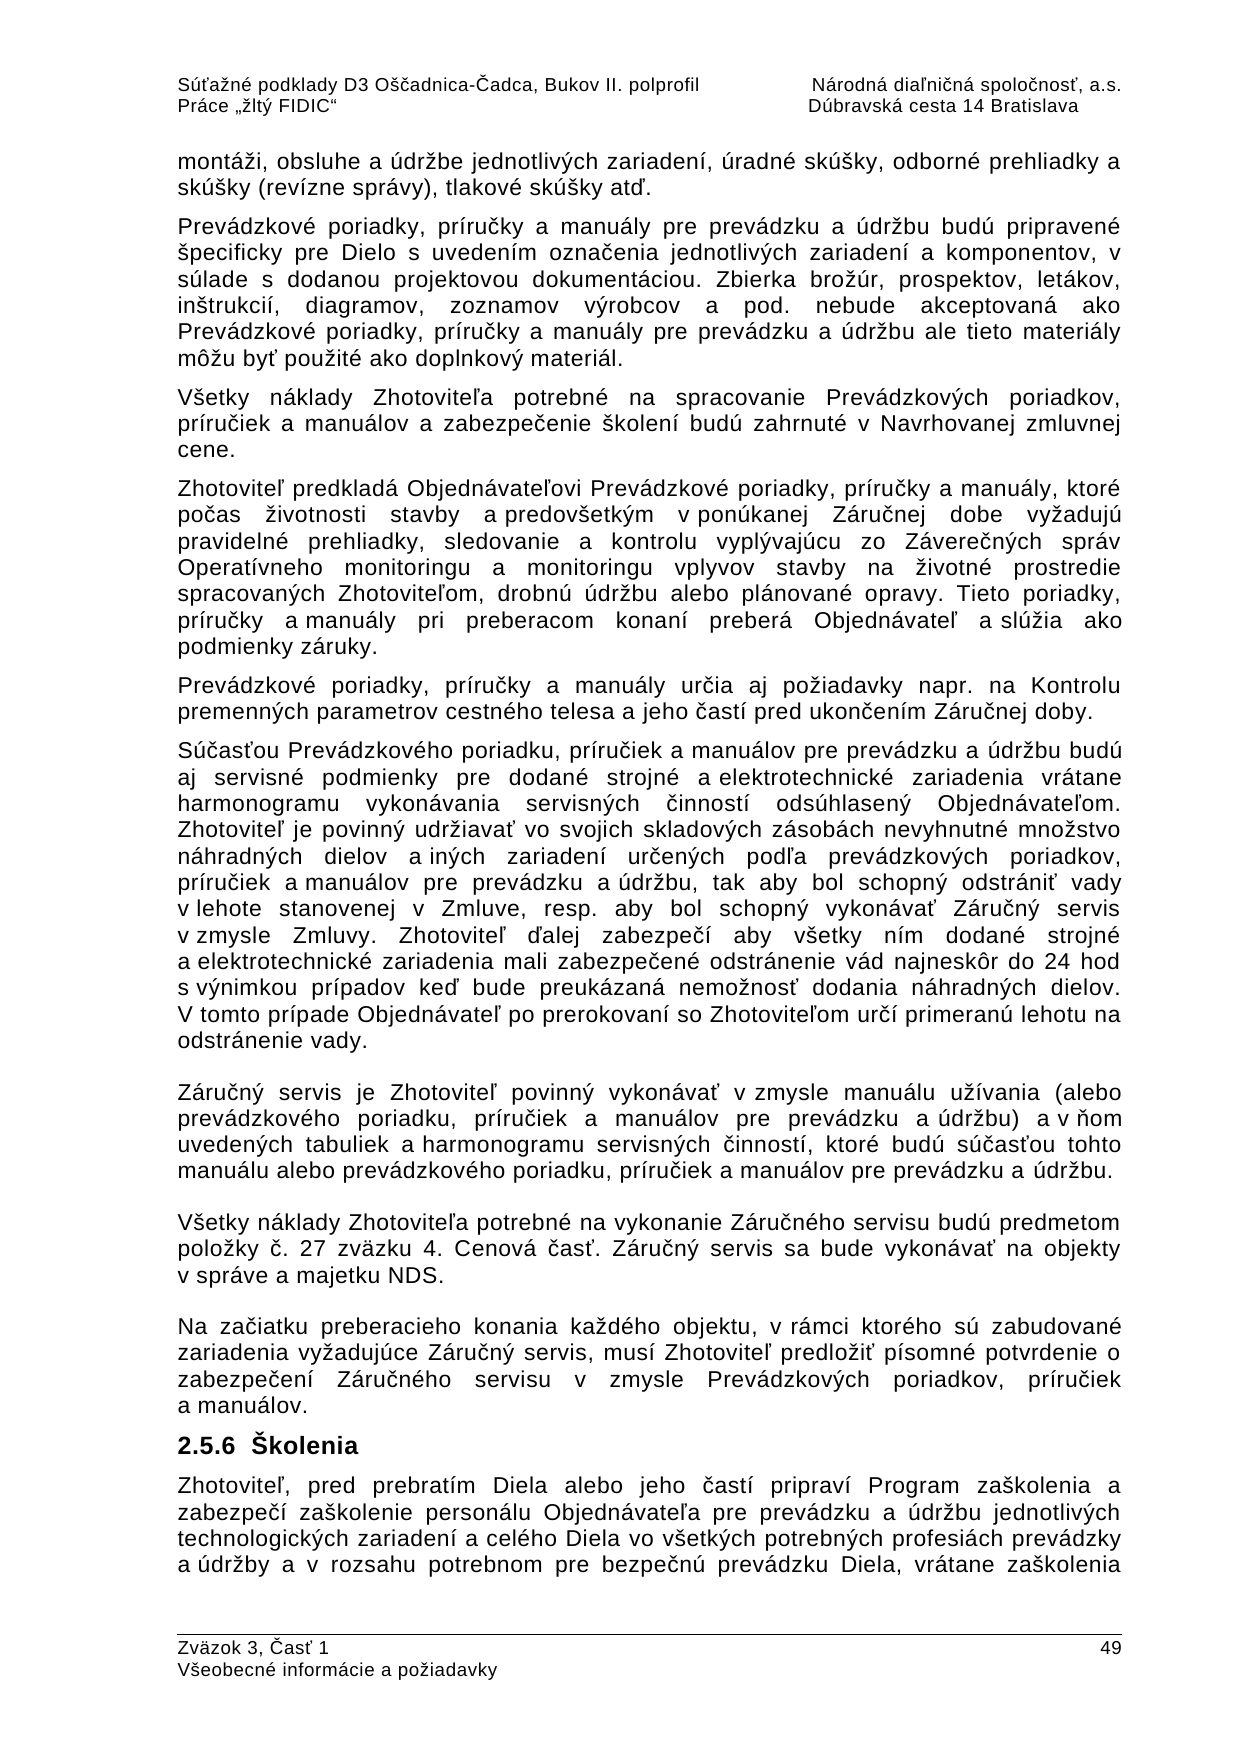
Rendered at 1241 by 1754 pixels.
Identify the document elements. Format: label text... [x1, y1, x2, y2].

text Prevádzkové poriadky, príručky a manuály určia aj požiadavky napr. na Kontrolu premenných parametrov cestného telesa a jeho častí pred ukončením Záručnej doby. [177, 672, 1122, 725]
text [177, 1472, 1122, 1577]
text Všetky náklady Zhotoviteľa potrebné na spracovanie Prevádzkových poriadkov, príručiek a manuálov a zabezpečenie školení budú zahrnuté v Navrhovanej zmluvnej cene. [177, 383, 1122, 462]
text Na začiatku preberacieho konania každého objektu, v rámci ktorého sú zabudované zariadenia vyžadujúce Záručný servis, musí Zhotoviteľ predložiť písomné potvrdenie o zabezpečení Záručného servisu v zmysle Prevádzkových poriadkov, príručiek a manuálov. [177, 1313, 1122, 1418]
text Zhotoviteľ predkladá Objednávateľovi Prevádzkové poriadky, príručky a manuály, ktoré počas životnosti stavby a predovšetkým v ponúkanej Záručnej dobe vyžadujú pravidelné prehliadky, sledovanie a kontrolu vyplývajúcu zo Záverečných správ Operatívneho monitoringu a monitoringu vplyvov stavby na životné prostredie spracovaných Zhotoviteľom, drobnú údržbu alebo plánované opravy. Tieto poriadky, príručky a manuály pri preberacom konaní preberá Objednávateľ a slúžia ako podmienky záruky. [177, 475, 1122, 659]
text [177, 148, 1122, 200]
text Súčasťou Prevádzkového poriadku, príručiek a manuálov pre prevádzku a údržbu budú aj servisné podmienky pre dodané strojné a elektrotechnické zariadenia vrátane harmonogramu vykonávania servisných činností odsúhlasený Objednávateľom. Zhotoviteľ je povinný udržiavať vo svojich skladových zásobách nevyhnutné množstvo náhradných dielov a iných zariadení určených podľa prevádzkových poriadkov, príručiek a manuálov pre prevádzku a údržbu, tak aby bol schopný odstrániť vady v lehote stanovenej v Zmluve, resp. aby bol schopný vykonávať Záručný servis v zmysle Zmluvy. Zhotoviteľ ďalej zabezpečí aby všetky ním dodané strojné a elektrotechnické zariadenia mali zabezpečené odstránenie vád najneskôr do 24 hod s výnimkou prípadov keď bude preukázaná nemožnosť dodania náhradných dielov. V tomto prípade Objednávateľ po prerokovaní so Zhotoviteľom určí primeranú lehotu na odstránenie vady. [177, 737, 1122, 1053]
text Záručný servis je Zhotoviteľ povinný vykonávať v zmysle manuálu užívania (alebo prevádzkového poriadku, príručiek a manuálov pre prevádzku a údržbu) a v ňom uvedených tabuliek a harmonogramu servisných činností, ktoré budú súčasťou tohto manuálu alebo prevádzkového poriadku, príručiek a manuálov pre prevádzku a údržbu. [177, 1078, 1122, 1184]
text Všetky náklady Zhotoviteľa potrebné na vykonanie Záručného servisu budú predmetom položky č. 27 zväzku 4. Cenová časť. Záručný servis sa bude vykonávať na objekty v správe a majetku NDS. [177, 1209, 1122, 1288]
text Prevádzkové poriadky, príručky a manuály pre prevádzku a údržbu budú pripravené špecificky pre Dielo s uvedením označenia jednotlivých zariadení a komponentov, v súlade s dodanou projektovou dokumentáciou. Zbierka brožúr, prospektov, letákov, inštrukcií, diagramov, zoznamov výrobcov a pod. nebude akceptovaná ako Prevádzkové poriadky, príručky a manuály pre prevádzku a údržbu ale tieto materiály môžu byť použité ako doplnkový materiál. [177, 213, 1122, 371]
subtitle 2.5.6 Školenia [177, 1431, 1122, 1459]
